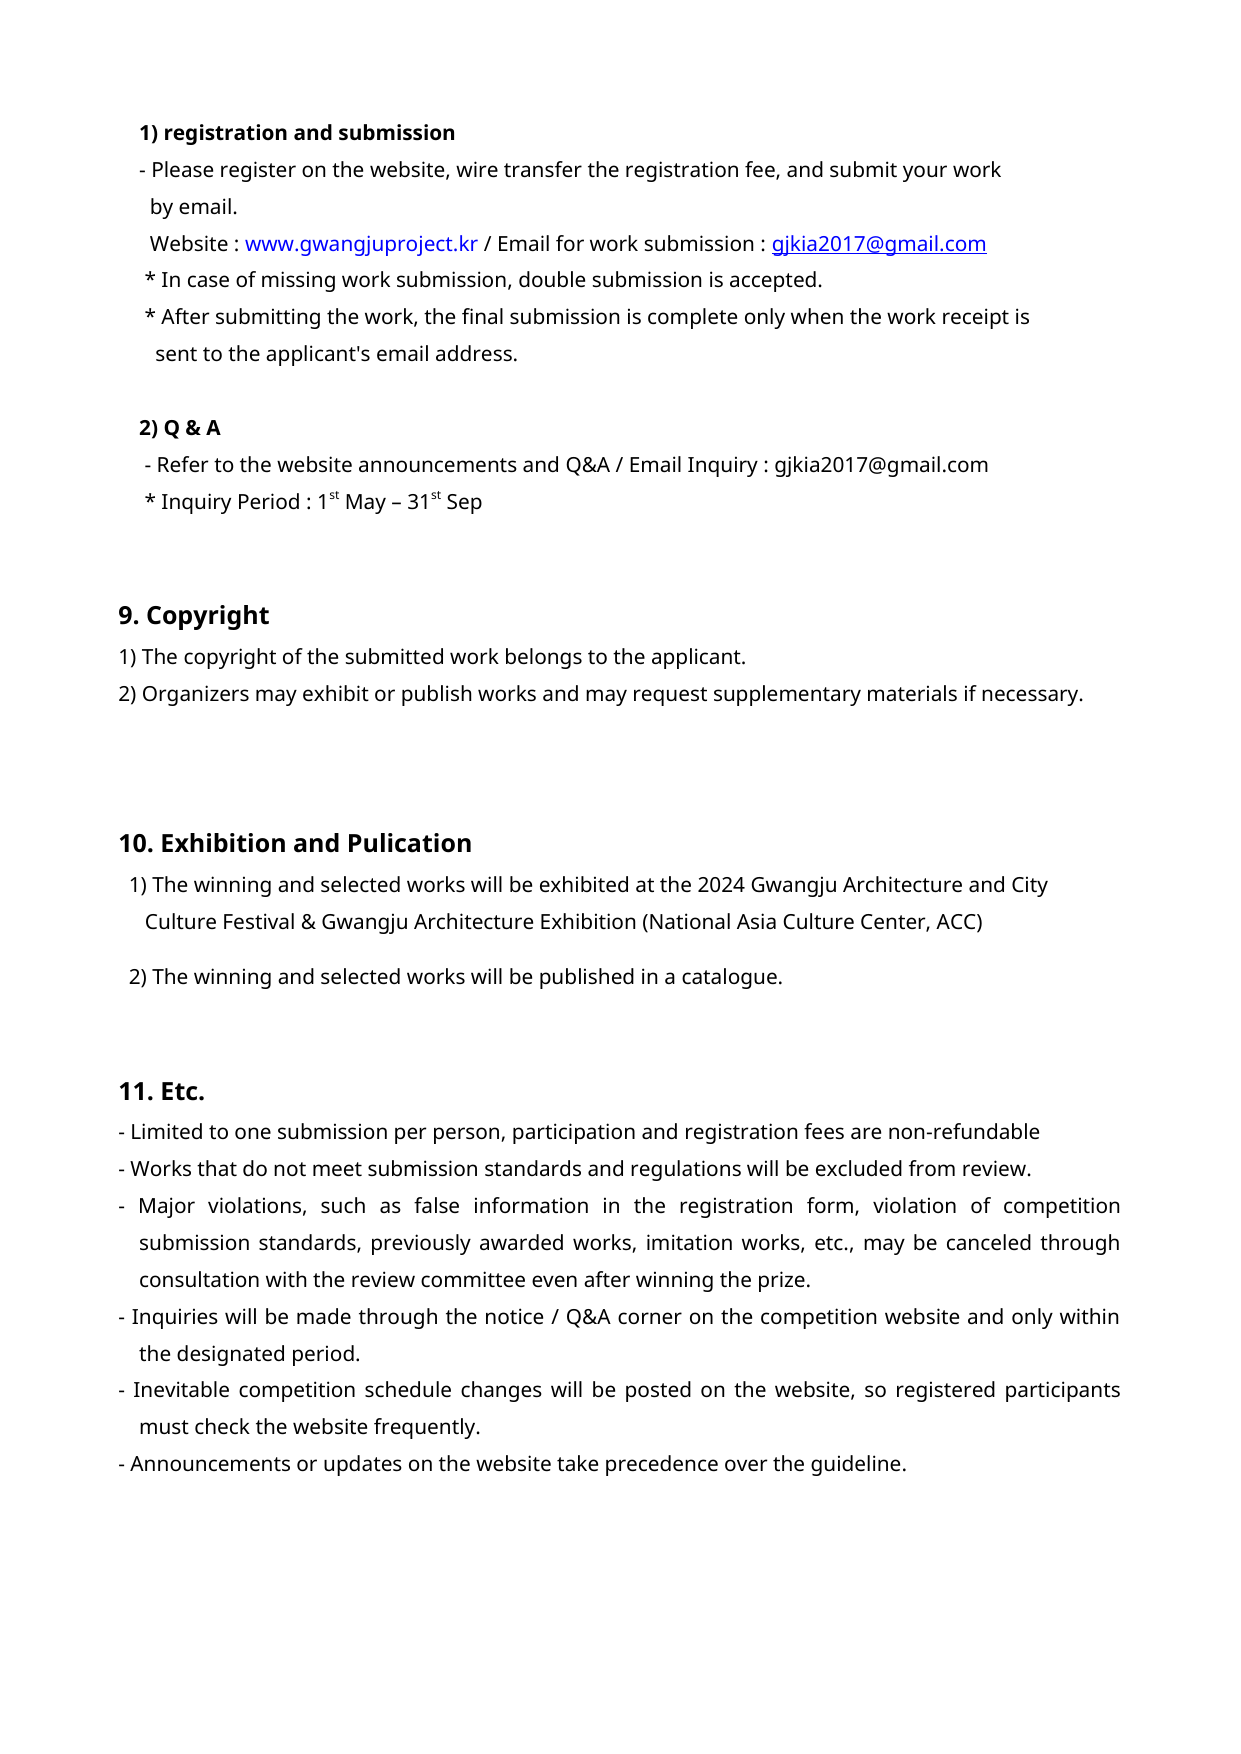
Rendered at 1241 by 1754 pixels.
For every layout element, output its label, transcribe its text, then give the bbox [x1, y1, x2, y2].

text 1) The copyright of the submitted work belongs to the applicant. [118, 642, 1122, 670]
text Culture Festival & Gwangju Architecture Exhibition (National Asia Culture Center, ACC) [128, 907, 1122, 936]
text - Inevitable competition schedule changes will be posted on the website, so registered participants must check the website frequently. [118, 1376, 1122, 1441]
text 2) The winning and selected works will be published in a catalogue. [128, 962, 1122, 991]
text 10. Exhibition and Pulication [118, 826, 1122, 860]
text - Refer to the website announcements and Q&A / Email Inquiry : gjkia2017@gmail.com [139, 450, 1122, 478]
text 1) The winning and selected works will be exhibited at the 2024 Gwangju Architecture and City [128, 870, 1122, 899]
text 2) Q & A [139, 413, 1122, 442]
text - Inquiries will be made through the notice / Q&A corner on the competition website and only within the designated period. [118, 1302, 1122, 1367]
text - Major violations, such as false information in the registration form, violation of competition submission standards, previously awarded works, imitation works, etc., may be canceled through consultation with the review committee even after winning the prize. [118, 1191, 1122, 1293]
text - Limited to one submission per person, participation and registration fees are non-refundable [118, 1117, 1122, 1146]
text * Inquiry Period : 1st May – 31st Sep [139, 487, 1122, 515]
text - Announcements or updates on the website take precedence over the guideline. [118, 1449, 1122, 1478]
text - Please register on the website, wire transfer the registration fee, and submit your work [139, 155, 1122, 183]
text * In case of missing work submission, double submission is accepted. [139, 266, 1122, 294]
text 9. Copyright [118, 597, 1122, 632]
text 2) Organizers may exhibit or publish works and may request supplementary materials if necessary. [118, 679, 1122, 707]
text 11. Etc. [118, 1073, 1122, 1107]
text - Works that do not meet submission standards and regulations will be excluded from review. [118, 1154, 1122, 1183]
text 1) registration and submission [139, 118, 1122, 147]
text sent to the applicant's email address. [139, 339, 1122, 368]
text * After submitting the work, the final submission is complete only when the work receipt is [139, 302, 1122, 331]
text by email. [139, 192, 1122, 220]
text Website : www.gwangjuproject.kr / Email for work submission : gjkia2017@gmail.com [139, 229, 1122, 257]
